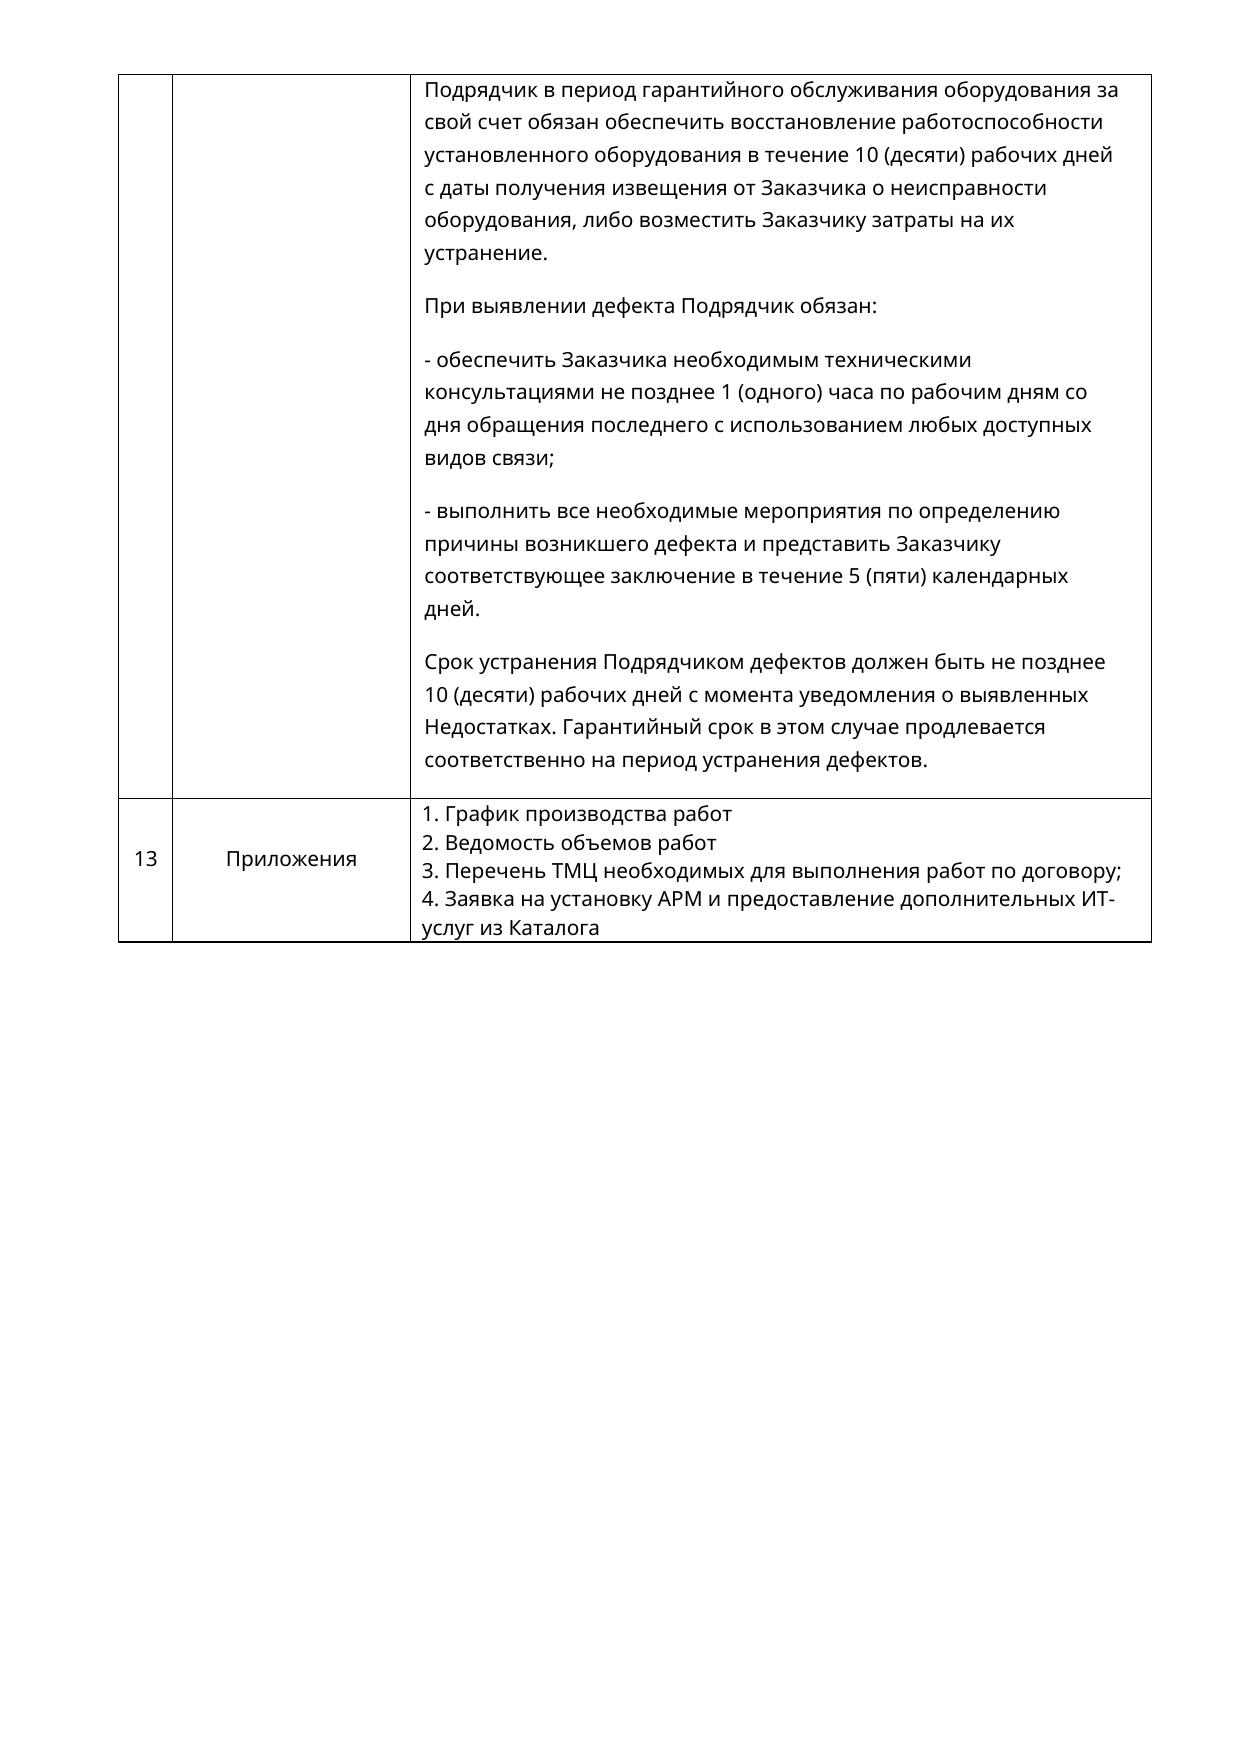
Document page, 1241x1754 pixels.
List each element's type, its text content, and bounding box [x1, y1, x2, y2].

table_cell 12 [119, 75, 172, 798]
table_cell Приложения [173, 799, 410, 941]
table_cell 13 [119, 799, 172, 941]
table_cell 1. График производства работ 2. Ведомость объемов работ 3. Перечень ТМЦ необходимых для выполнения работ по договору; 4. Заявка на установку АРМ и предоставление дополнительных ИТ-услуг из Каталога [411, 799, 1151, 941]
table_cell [173, 75, 410, 798]
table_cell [411, 75, 1151, 798]
